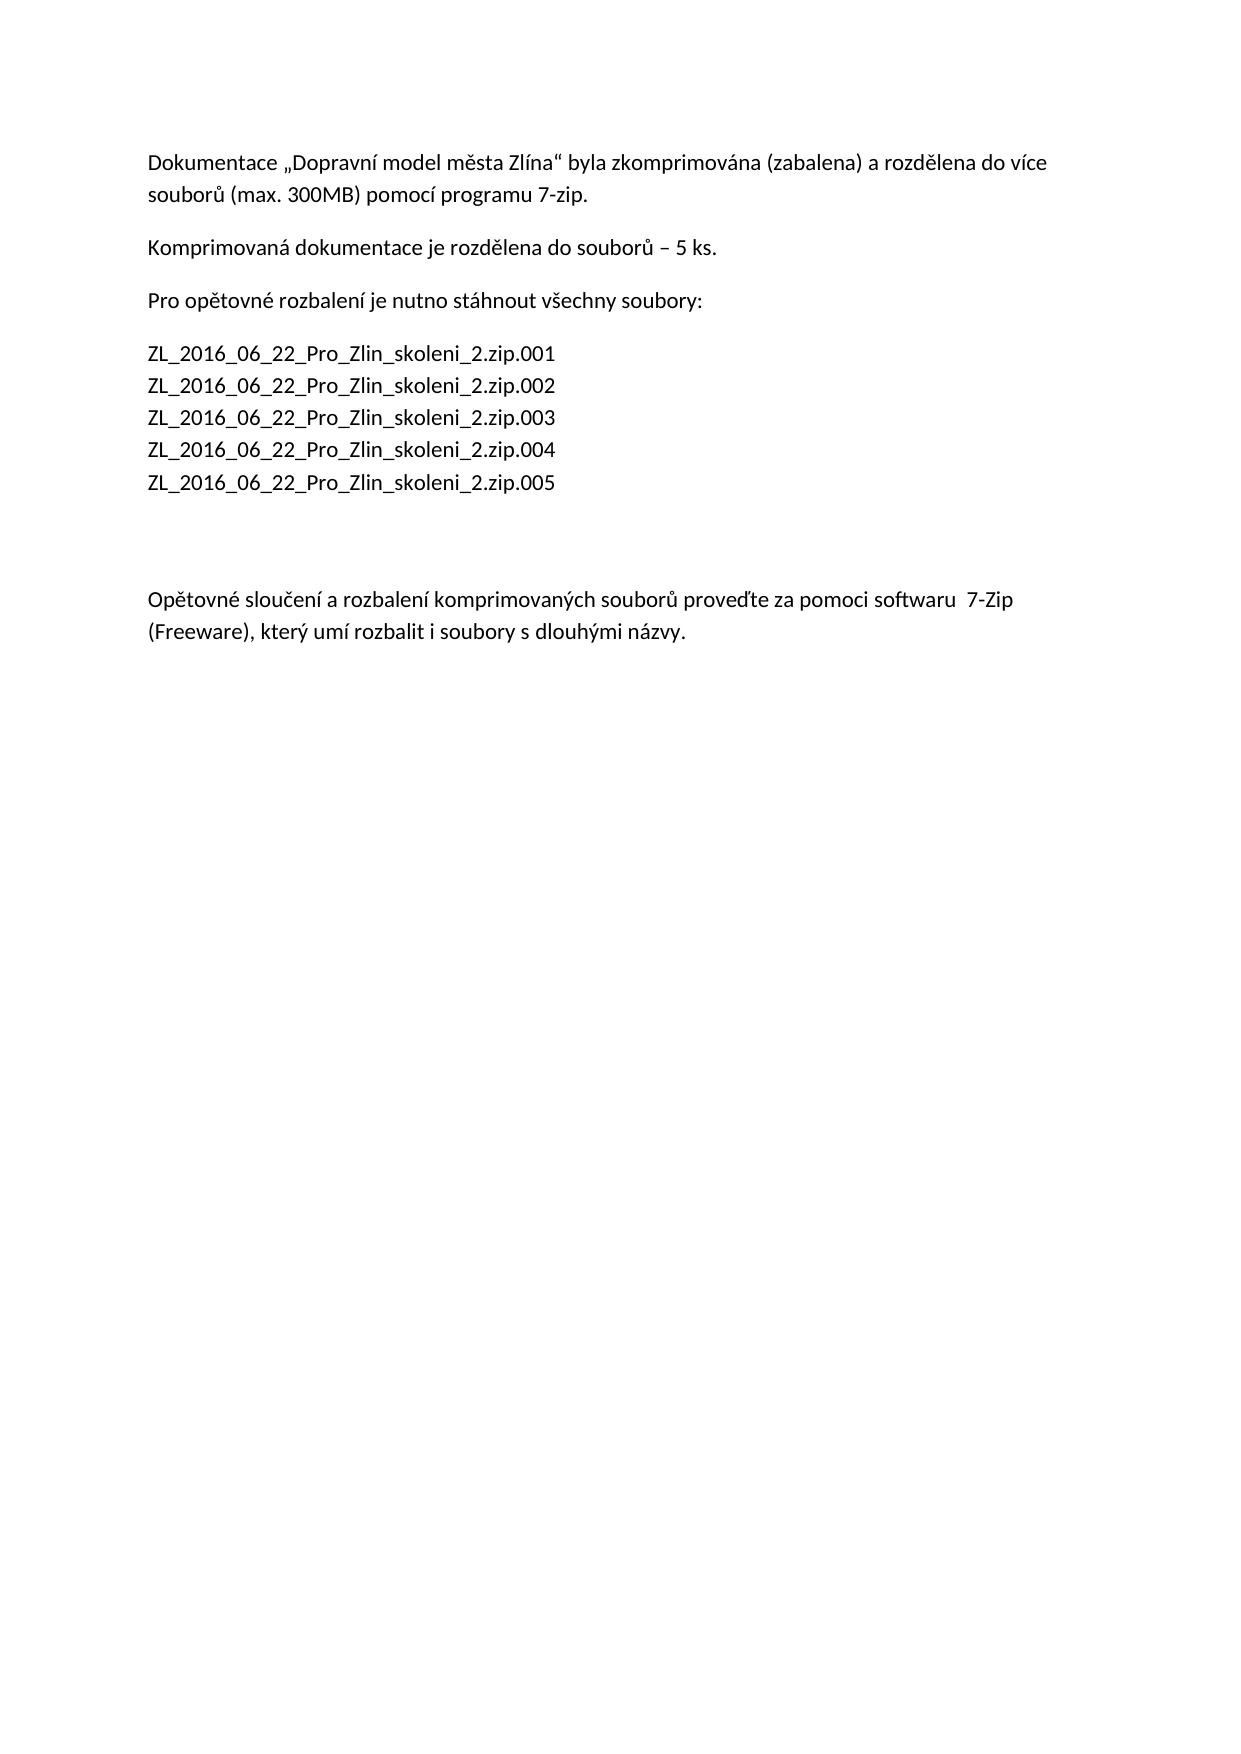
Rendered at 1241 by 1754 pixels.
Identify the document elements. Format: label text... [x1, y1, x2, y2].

text ZL_2016_06_22_Pro_Zlin_skoleni_2.zip.002 [148, 371, 1093, 399]
text Opětovné sloučení a rozbalení komprimovaných souborů proveďte za pomoci softwaru 7-Zip (Freeware), který umí rozbalit i soubory s dlouhými názvy. [148, 585, 1093, 645]
text Dokumentace „Dopravní model města Zlína“ byla zkomprimována (zabalena) a rozdělena do více souborů (max. 300MB) pomocí programu 7-zip. [148, 148, 1093, 208]
text Komprimovaná dokumentace je rozdělena do souborů – 5 ks. [148, 233, 1093, 261]
text Pro opětovné rozbalení je nutno stáhnout všechny soubory: [148, 286, 1093, 314]
text ZL_2016_06_22_Pro_Zlin_skoleni_2.zip.004 [148, 435, 1093, 463]
text ZL_2016_06_22_Pro_Zlin_skoleni_2.zip.003 [148, 403, 1093, 431]
text ZL_2016_06_22_Pro_Zlin_skoleni_2.zip.001 [148, 339, 1093, 367]
text ZL_2016_06_22_Pro_Zlin_skoleni_2.zip.005 [148, 468, 1093, 496]
